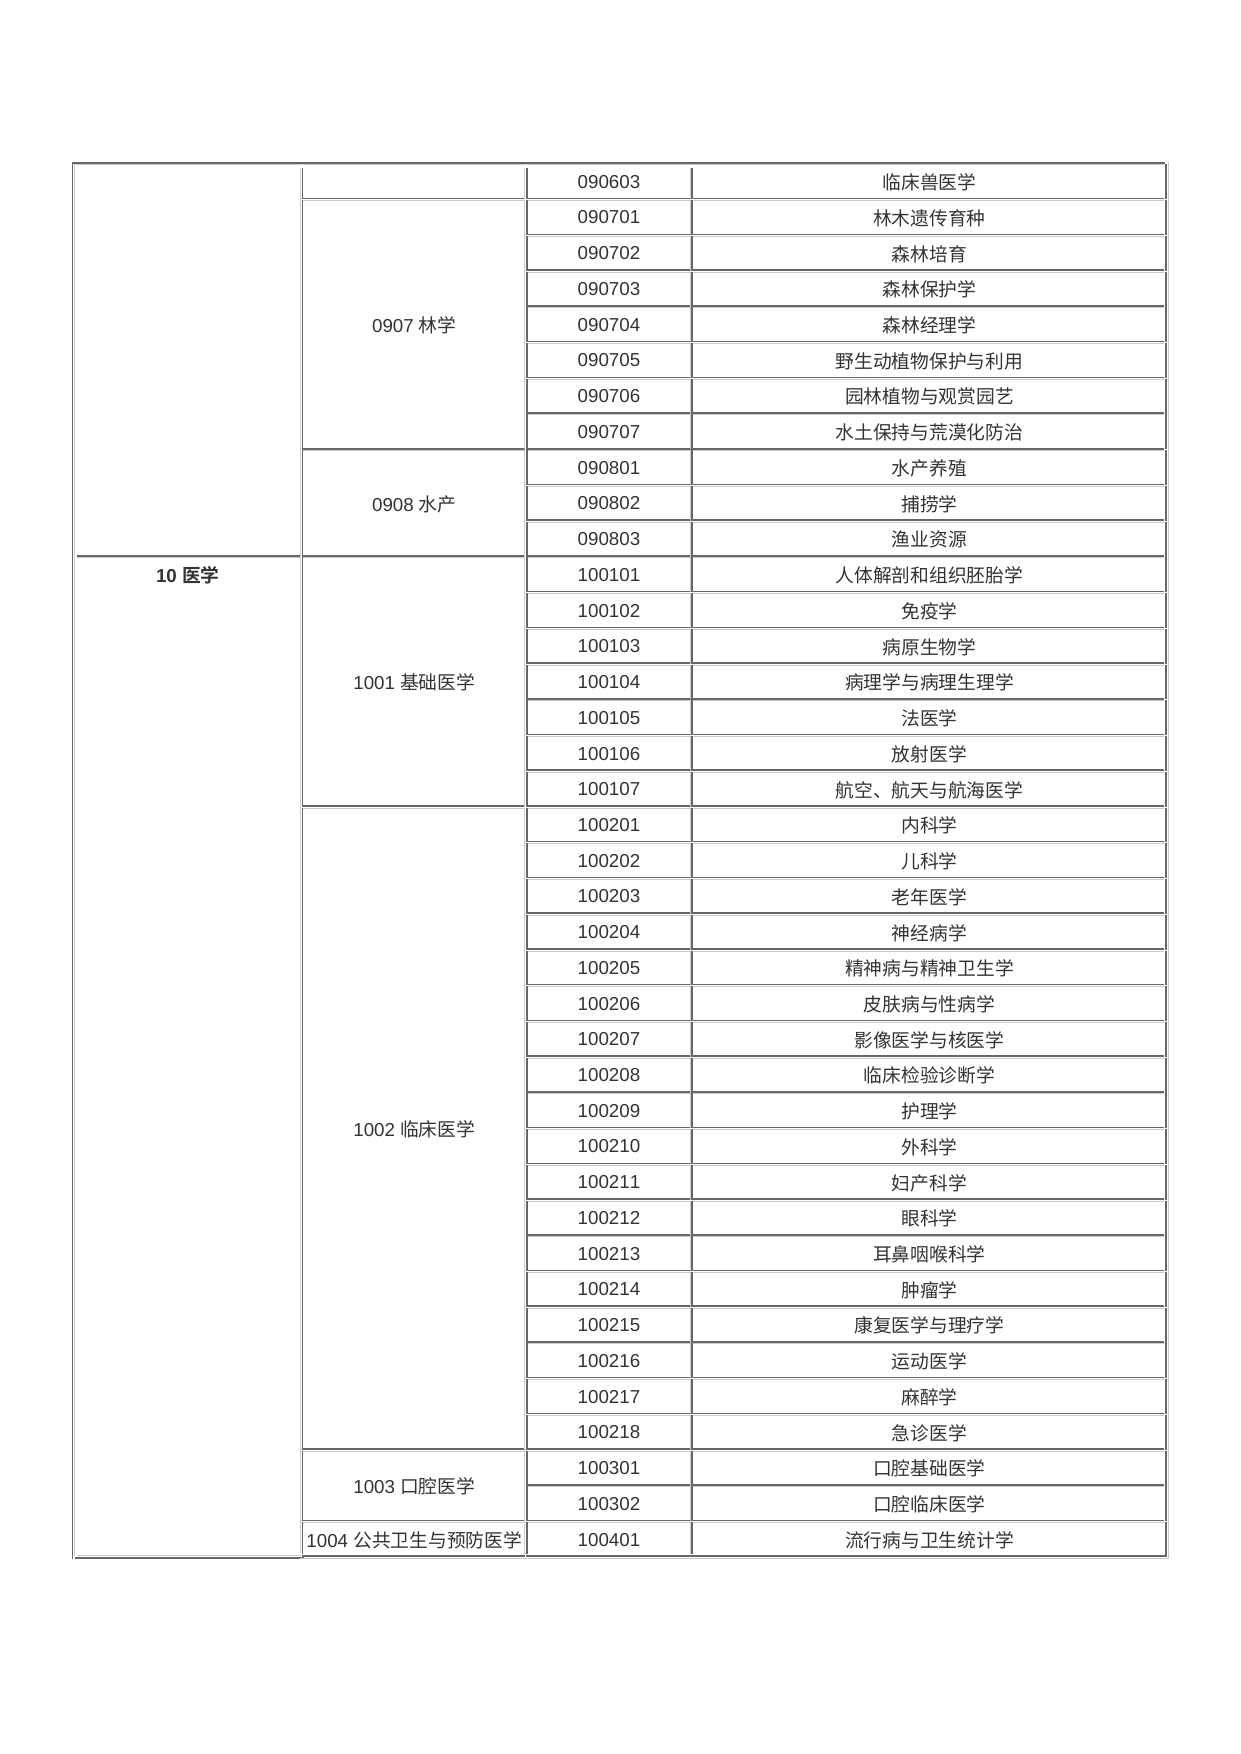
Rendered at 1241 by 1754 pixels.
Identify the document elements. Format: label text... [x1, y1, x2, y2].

table_cell 090603 [526, 165, 691, 198]
table_cell 100201 [528, 809, 690, 841]
table_cell 100209 [528, 1094, 690, 1127]
table_cell 090703 [528, 273, 690, 305]
table_cell 病原生物学 [693, 626, 1166, 662]
table_cell 1004 公共卫生与预防医学 [302, 1520, 526, 1555]
table_cell 100302 [528, 1487, 690, 1520]
table_cell 090704 [528, 308, 690, 341]
table_cell 捕捞学 [693, 484, 1166, 519]
table_cell 流行病与卫生统计学 [691, 1520, 1167, 1555]
table_cell 090803 [528, 523, 690, 555]
table_cell 10 医学 [75, 555, 302, 1555]
table_cell 口腔基础医学 [693, 1448, 1166, 1484]
table_cell 森林培育 [693, 234, 1166, 269]
table_cell 法医学 [693, 698, 1167, 734]
table_cell 100214 [528, 1273, 690, 1305]
table_cell 090801 [528, 451, 690, 483]
table_cell 100101 [528, 558, 690, 591]
table_cell 免疫学 [691, 591, 1167, 626]
table_cell 090701 [528, 201, 690, 233]
table_cell 儿科学 [691, 841, 1167, 877]
table_cell 园林植物与观赏园艺 [693, 376, 1166, 412]
table_cell 1003 口腔医学 [303, 1452, 524, 1520]
table_cell 耳鼻咽喉科学 [693, 1234, 1165, 1269]
table_cell 100401 [526, 1523, 691, 1555]
table_cell 100210 [528, 1130, 690, 1162]
table_cell 100106 [528, 737, 690, 769]
table_cell 090705 [528, 344, 690, 376]
table_cell 肿瘤学 [693, 1270, 1166, 1305]
table_cell 妇产科学 [693, 1163, 1166, 1198]
table_cell 人体解剖和组织胚胎学 [693, 555, 1165, 591]
table_cell 100204 [528, 916, 690, 948]
table_cell 康复医学与理疗学 [693, 1305, 1166, 1341]
table_cell 100206 [528, 987, 690, 1019]
table_cell 100202 [528, 844, 690, 877]
table_cell 100218 [528, 1416, 690, 1448]
table_cell 影像医学与核医学 [693, 1020, 1166, 1055]
table_cell 100211 [528, 1166, 690, 1198]
table_cell 森林经理学 [693, 305, 1165, 341]
table_cell 100215 [528, 1309, 690, 1341]
table_cell 100212 [528, 1202, 690, 1234]
table_cell 090802 [528, 487, 690, 519]
table_cell 放射医学 [691, 734, 1167, 769]
table_cell 内科学 [693, 805, 1166, 841]
table_cell 临床兽医学 [691, 162, 1167, 198]
table_cell 神经病学 [693, 912, 1166, 948]
table_cell 0907 林学 [303, 201, 524, 448]
table_cell 100216 [528, 1344, 690, 1377]
table_cell 野生动植物保护与利用 [691, 341, 1167, 376]
table_cell 运动医学 [693, 1341, 1165, 1377]
table_cell 精神病与精神卫生学 [693, 948, 1166, 984]
table_cell 100102 [528, 594, 690, 626]
table_cell 麻醉学 [691, 1377, 1167, 1412]
table_cell 090702 [528, 237, 690, 269]
table_cell 100217 [528, 1380, 690, 1412]
table_cell 林木遗传育种 [691, 198, 1167, 233]
table_cell 皮肤病与性病学 [691, 984, 1167, 1019]
table_cell 外科学 [691, 1127, 1167, 1162]
table_cell 100105 [528, 701, 690, 734]
table_cell 急诊医学 [693, 1413, 1166, 1448]
table_cell 临床检验诊断学 [693, 1055, 1166, 1091]
table_cell 1001 基础医学 [303, 558, 524, 805]
table_cell 090707 [528, 415, 690, 448]
table_cell 100104 [528, 666, 690, 698]
table_cell 渔业资源 [693, 519, 1166, 555]
table_cell 100203 [528, 880, 690, 912]
table_cell 眼科学 [693, 1198, 1166, 1234]
table_cell 病理学与病理生理学 [693, 662, 1166, 698]
table_cell 老年医学 [691, 877, 1167, 912]
table_cell 100301 [528, 1452, 690, 1484]
table_cell 100205 [528, 952, 690, 984]
table_cell 100213 [528, 1237, 690, 1269]
table_cell 0908 水产 [303, 451, 524, 555]
table_cell 森林保护学 [693, 269, 1166, 305]
table_cell 水土保持与荒漠化防治 [693, 412, 1165, 448]
table_cell 100208 [528, 1059, 690, 1091]
table_cell 1002 临床医学 [303, 809, 524, 1448]
table_cell 100103 [528, 630, 690, 662]
table_cell 100107 [528, 773, 690, 805]
table_cell 090706 [528, 380, 690, 412]
table_cell 航空、航天与航海医学 [693, 769, 1166, 805]
table_cell 口腔临床医学 [693, 1484, 1165, 1520]
table_cell 护理学 [693, 1091, 1165, 1127]
table_cell 水产养殖 [693, 448, 1167, 483]
table_cell 100207 [528, 1023, 690, 1055]
